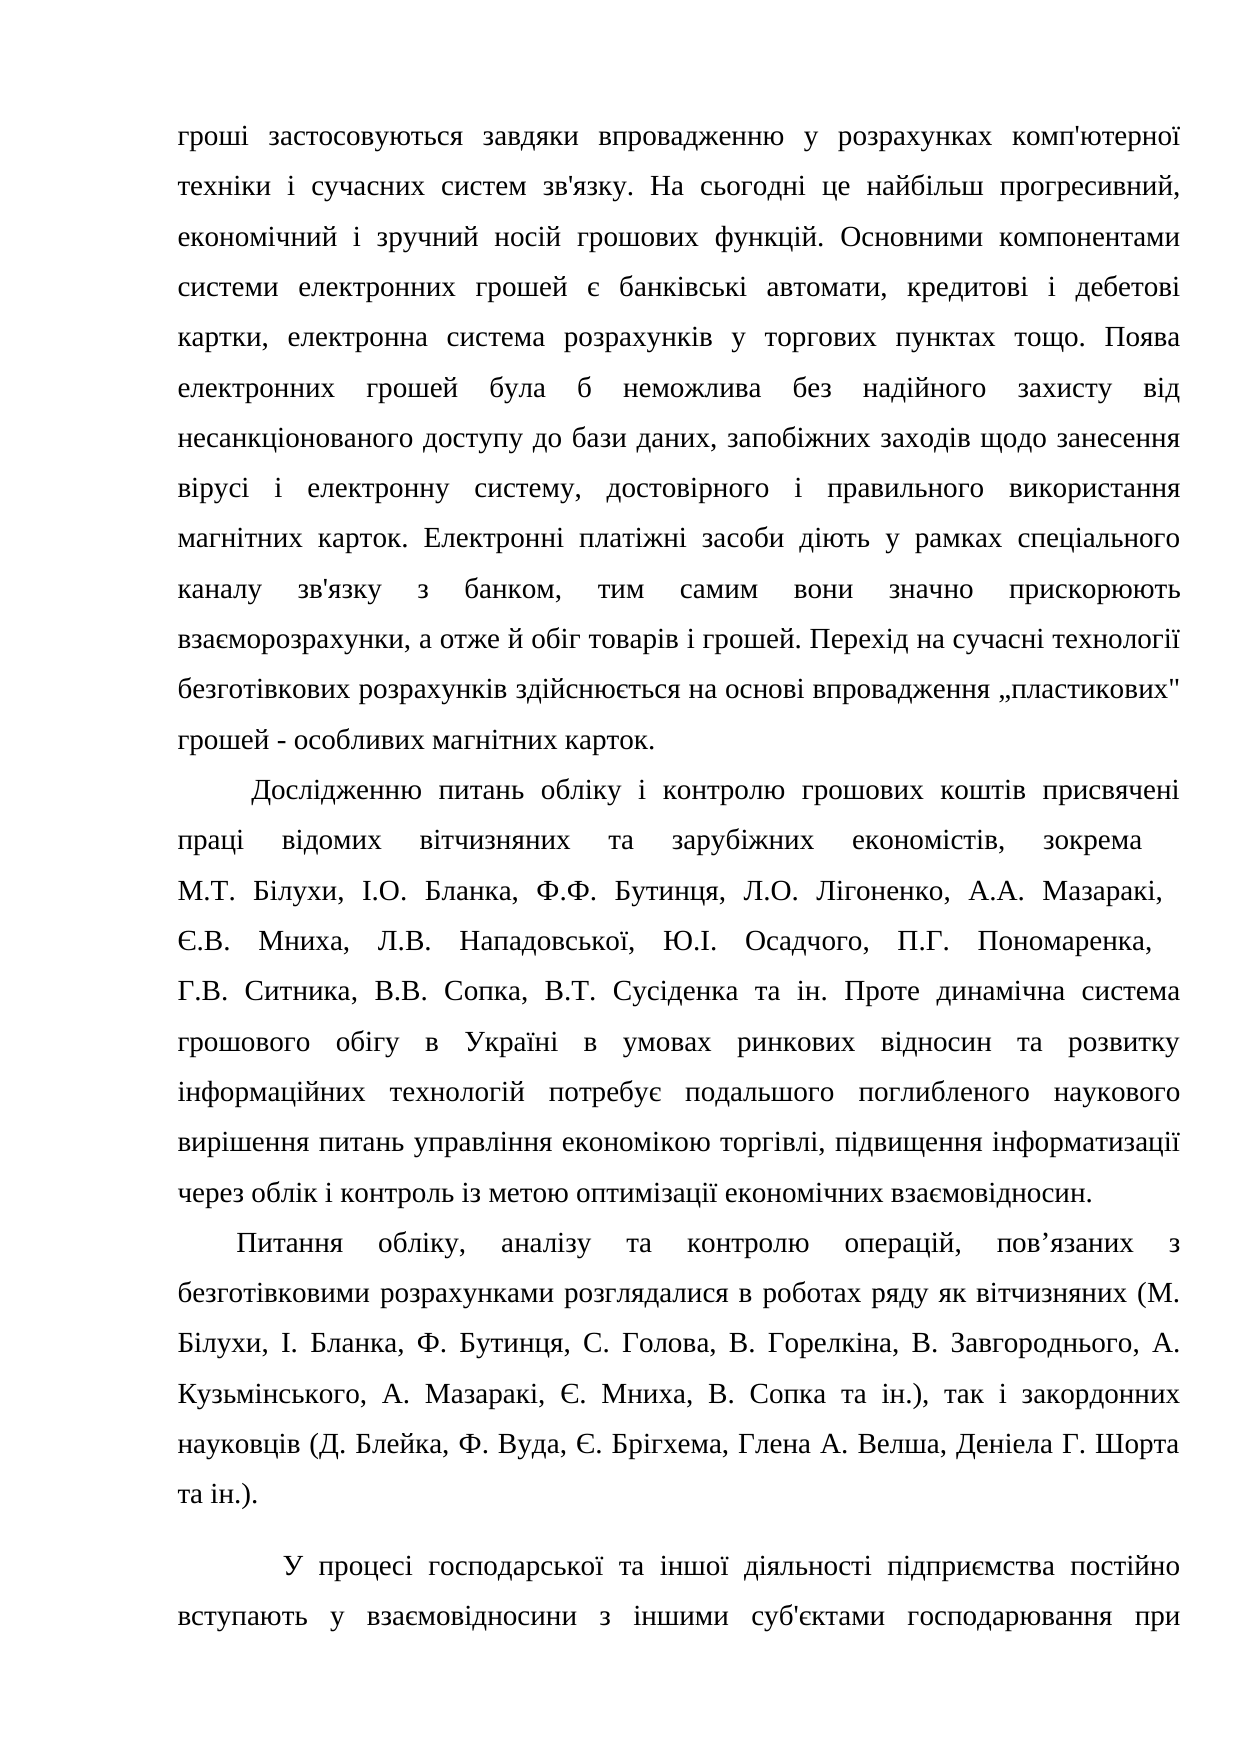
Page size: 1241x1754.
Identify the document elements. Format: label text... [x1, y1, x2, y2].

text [177, 118, 1181, 755]
text Питання обліку, аналізу та контролю операцій, пов’язаних з безготівковими розрахунками розглядалися в роботах ряду як вітчизняних (М. Білухи, І. Бланка, Ф. Бутинця, С. Голова, В. Горелкіна, В. Завгороднього, А. Кузьмінського, А. Мазаракі, Є. Мниха, В. Сопка та ін.), так і закордонних науковців (Д. Блейка, Ф. Вуда, Є. Брігхема, Глена А. Велша, Деніела Г. Шорта та ін.). [177, 1225, 1181, 1510]
text Дослідженню питань обліку і контролю грошових коштів присвячені праці відомих вітчизняних та зарубіжних економістів, зокрема М.Т. Білухи, І.О. Бланка, Ф.Ф. Бутинця, Л.О. Лігоненко, А.А. Мазаракі, Є.В. Мниха, Л.В. Нападовської, Ю.І. Осадчого, П.Г. Пономаренка, Г.В. Ситника, В.В. Сопка, В.Т. Сусіденка та ін. Проте динамічна система грошового обігу в Україні в умовах ринкових відносин та розвитку інформаційних технологій потребує подальшого поглибленого наукового вирішення питань управління економікою торгівлі, підвищення інформатизації через облік і контроль із метою оптимізації економічних взаємовідносин. [177, 772, 1181, 1208]
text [177, 1548, 1181, 1632]
